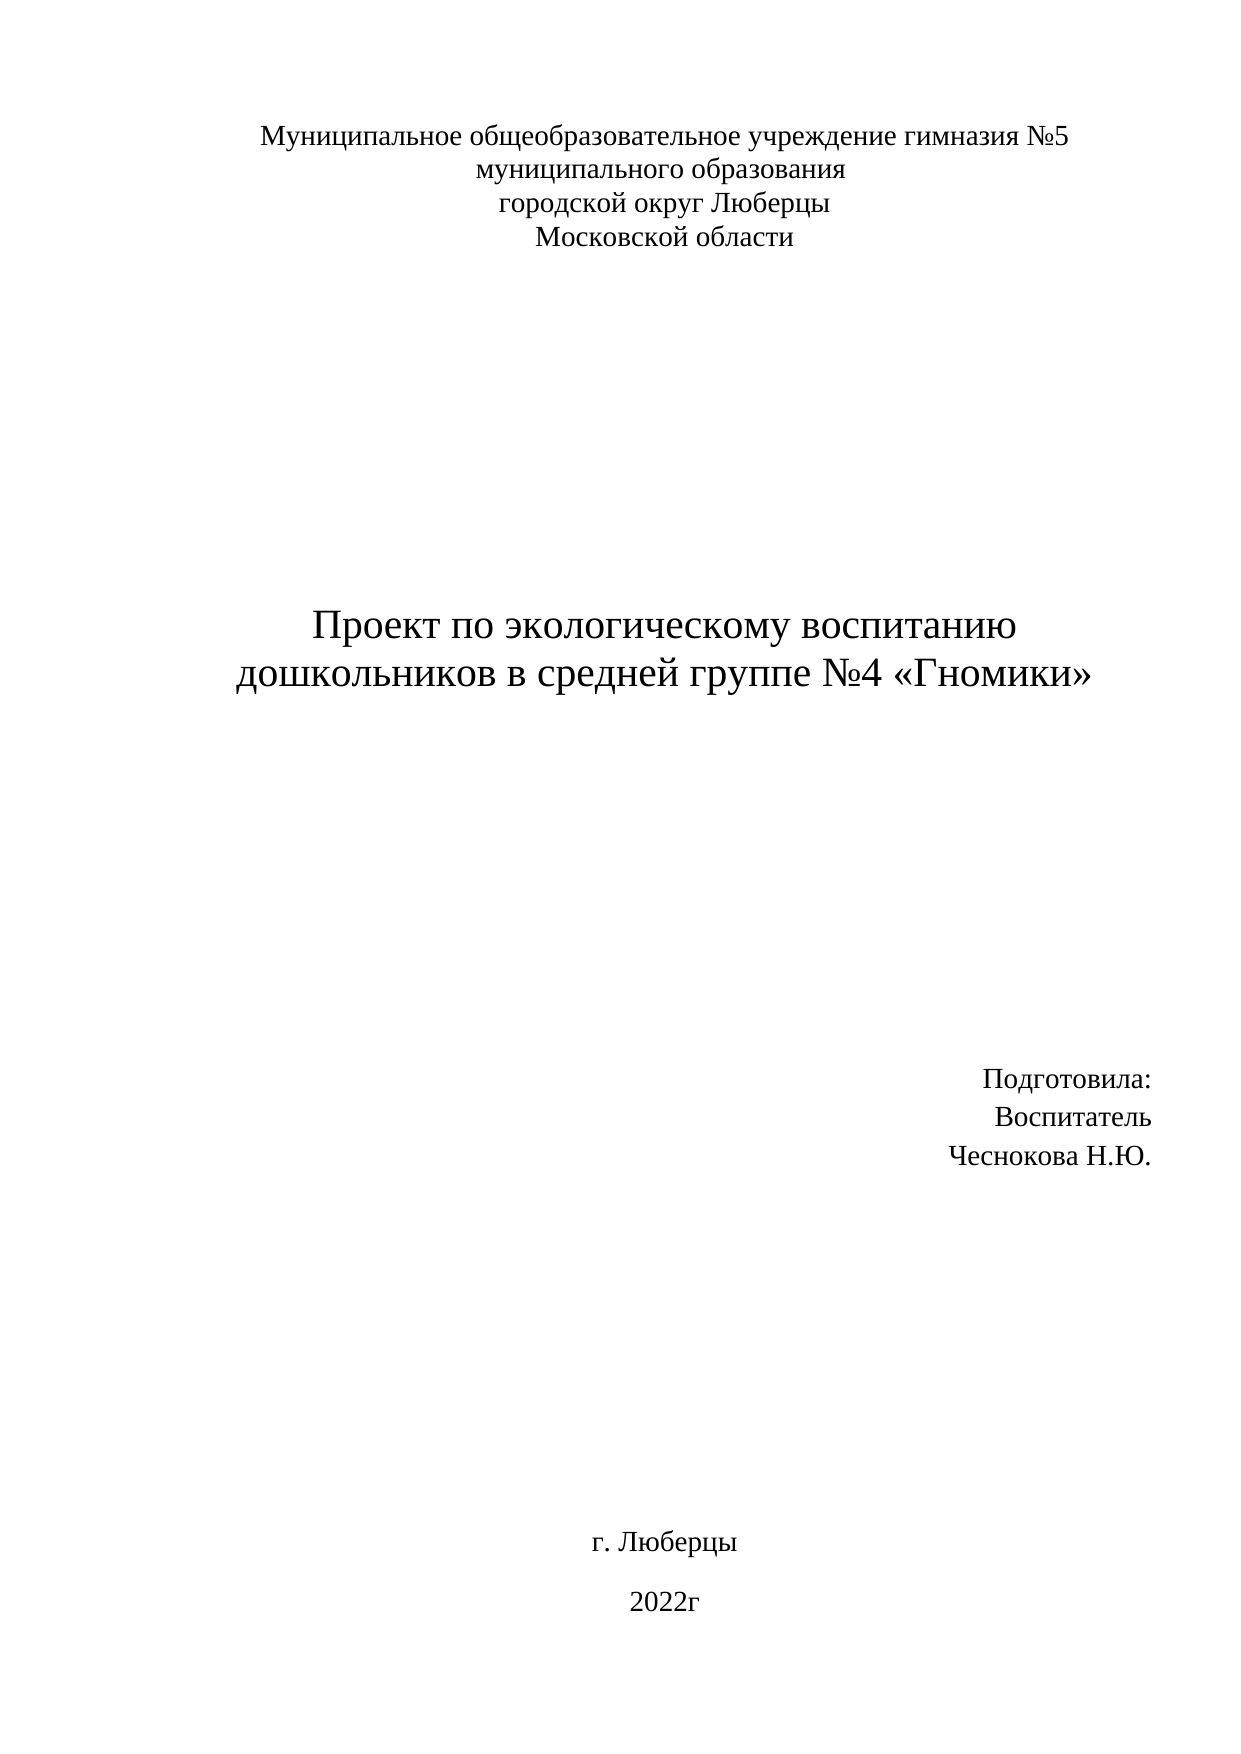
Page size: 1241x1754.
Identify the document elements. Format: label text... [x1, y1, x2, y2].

text Проект по экологическому воспитанию дошкольников в средней группе №4 «Гномики» [189, 600, 1139, 696]
text Муниципальное общеобразовательное учреждение гимназия №5 [177, 118, 1152, 152]
text муниципального образования городской округ Люберцы [177, 152, 1152, 219]
text Чеснокова Н.Ю. [177, 1138, 1152, 1172]
text Подготовила: [177, 1061, 1152, 1094]
text Воспитатель [177, 1099, 1152, 1133]
text 2022г [177, 1584, 1152, 1617]
text г. Люберцы [177, 1524, 1152, 1558]
text Московской области [177, 219, 1152, 252]
